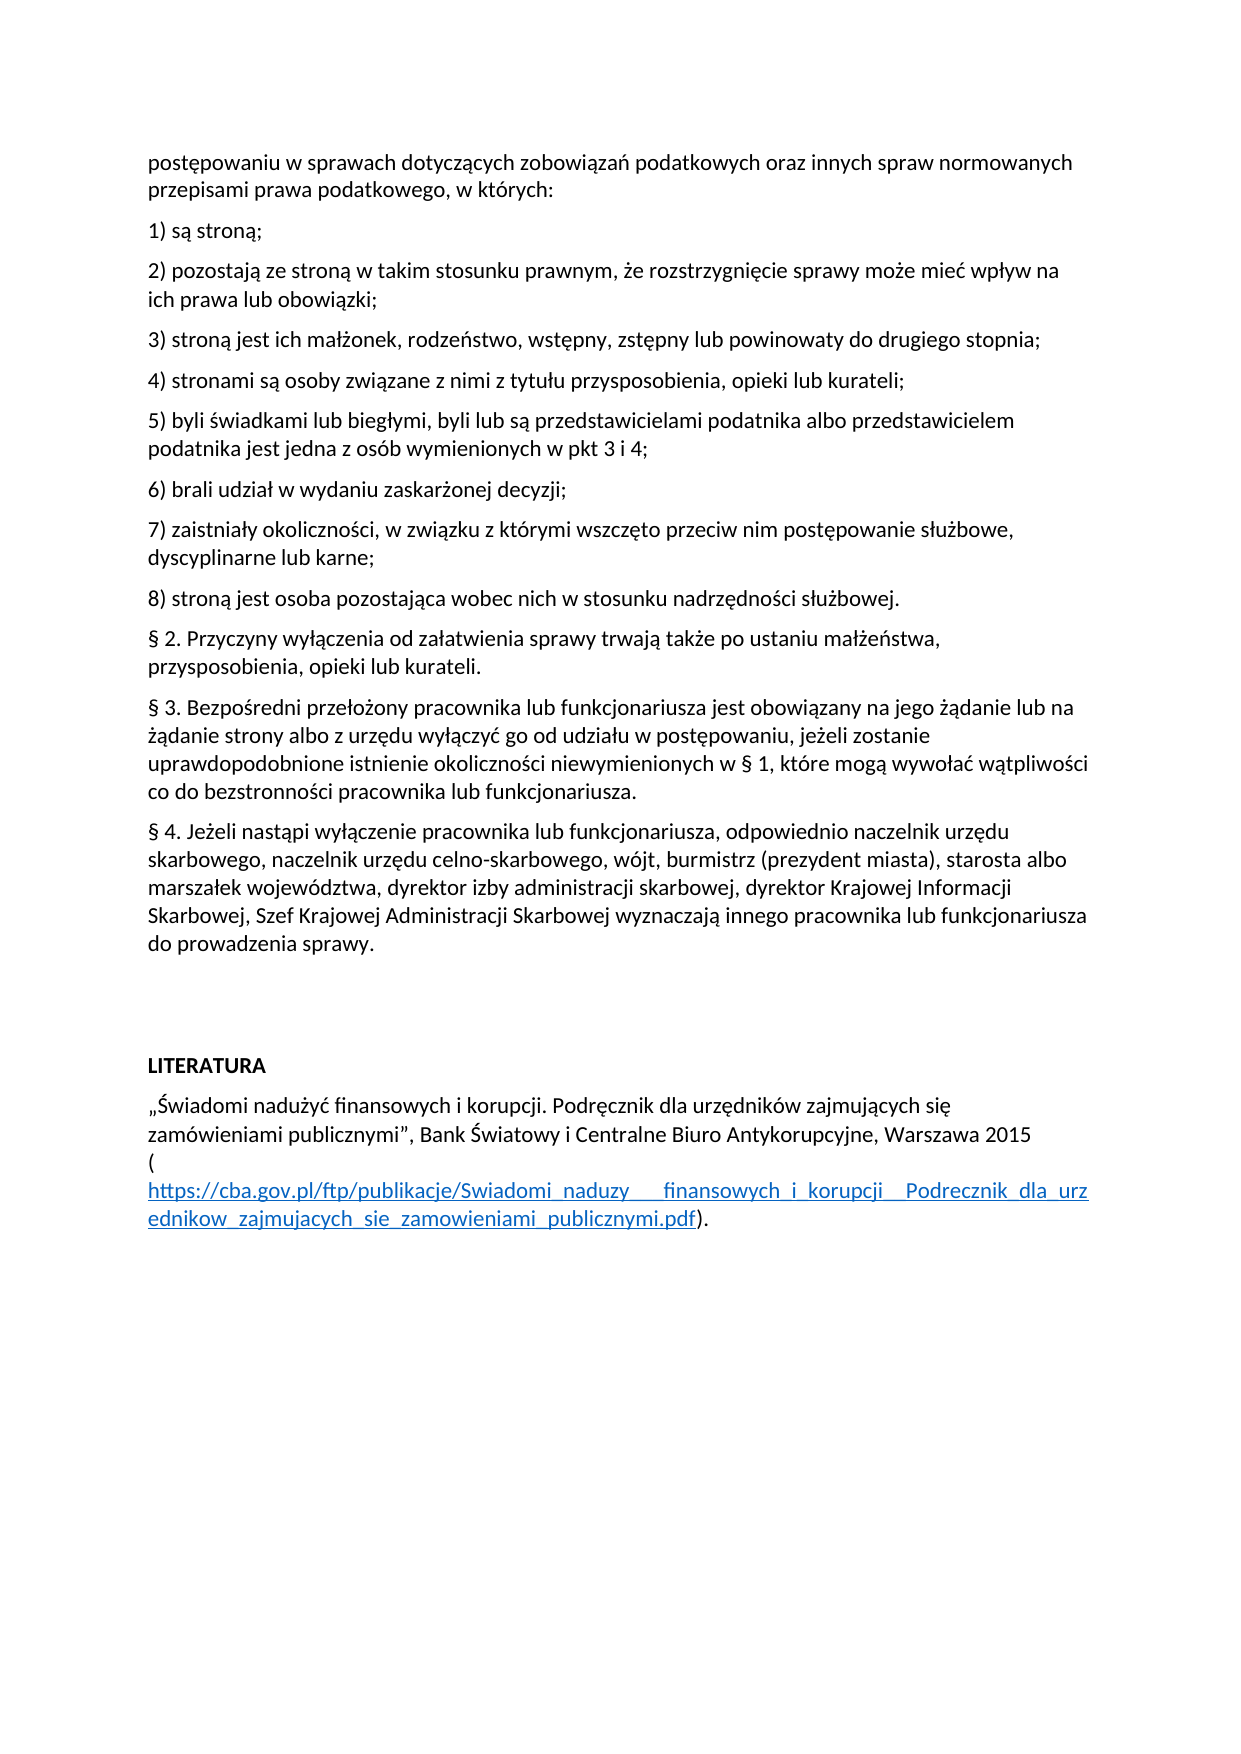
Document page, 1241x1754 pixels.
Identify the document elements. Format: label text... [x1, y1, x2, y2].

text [148, 148, 1093, 204]
text § 2. Przyczyny wyłączenia od załatwienia sprawy trwają także po ustaniu małżeństwa, przysposobienia, opieki lub kurateli. [148, 624, 1093, 680]
text 5) byli świadkami lub biegłymi, byli lub są przedstawicielami podatnika albo przedstawicielem podatnika jest jedna z osób wymienionych w pkt 3 i 4; [148, 406, 1093, 462]
text 1) są stroną; [148, 216, 1093, 244]
text 2) pozostają ze stroną w takim stosunku prawnym, że rozstrzygnięcie sprawy może mieć wpływ na ich prawa lub obowiązki; [148, 257, 1093, 313]
text 7) zaistniały okoliczności, w związku z którymi wszczęto przeciw nim postępowanie służbowe, dyscyplinarne lub karne; [148, 515, 1093, 571]
text 6) brali udział w wydaniu zaskarżonej decyzji; [148, 475, 1093, 503]
text § 3. Bezpośredni przełożony pracownika lub funkcjonariusza jest obowiązany na jego żądanie lub na żądanie strony albo z urzędu wyłączyć go od udziału w postępowaniu, jeżeli zostanie uprawdopodobnione istnienie okoliczności niewymienionych w § 1, które mogą wywołać wątpliwości co do bezstronności pracownika lub funkcjonariusza. [148, 693, 1093, 805]
text § 4. Jeżeli nastąpi wyłączenie pracownika lub funkcjonariusza, odpowiednio naczelnik urzędu skarbowego, naczelnik urzędu celno-skarbowego, wójt, burmistrz (prezydent miasta), starosta albo marszałek województwa, dyrektor izby administracji skarbowej, dyrektor Krajowej Informacji Skarbowej, Szef Krajowej Administracji Skarbowej wyznaczają innego pracownika lub funkcjonariusza do prowadzenia sprawy. [148, 817, 1093, 958]
text „Świadomi nadużyć finansowych i korupcji. Podręcznik dla urzędników zajmujących się zamówieniami publicznymi”, Bank Światowy i Centralne Biuro Antykorupcyjne, Warszawa 2015 (https://cba.gov.pl/ftp/publikacje/Swiadomi_naduzy___finansowych_i_korupcji__Podrecznik_dla_urzednikow_zajmujacych_sie_zamowieniami_publicznymi.pdf). [148, 1092, 1093, 1232]
text 3) stroną jest ich małżonek, rodzeństwo, wstępny, zstępny lub powinowaty do drugiego stopnia; [148, 325, 1093, 353]
text 4) stronami są osoby związane z nimi z tytułu przysposobienia, opieki lub kurateli; [148, 366, 1093, 394]
text 8) stroną jest osoba pozostająca wobec nich w stosunku nadrzędności służbowej. [148, 584, 1093, 612]
text LITERATURA [148, 1051, 1093, 1079]
